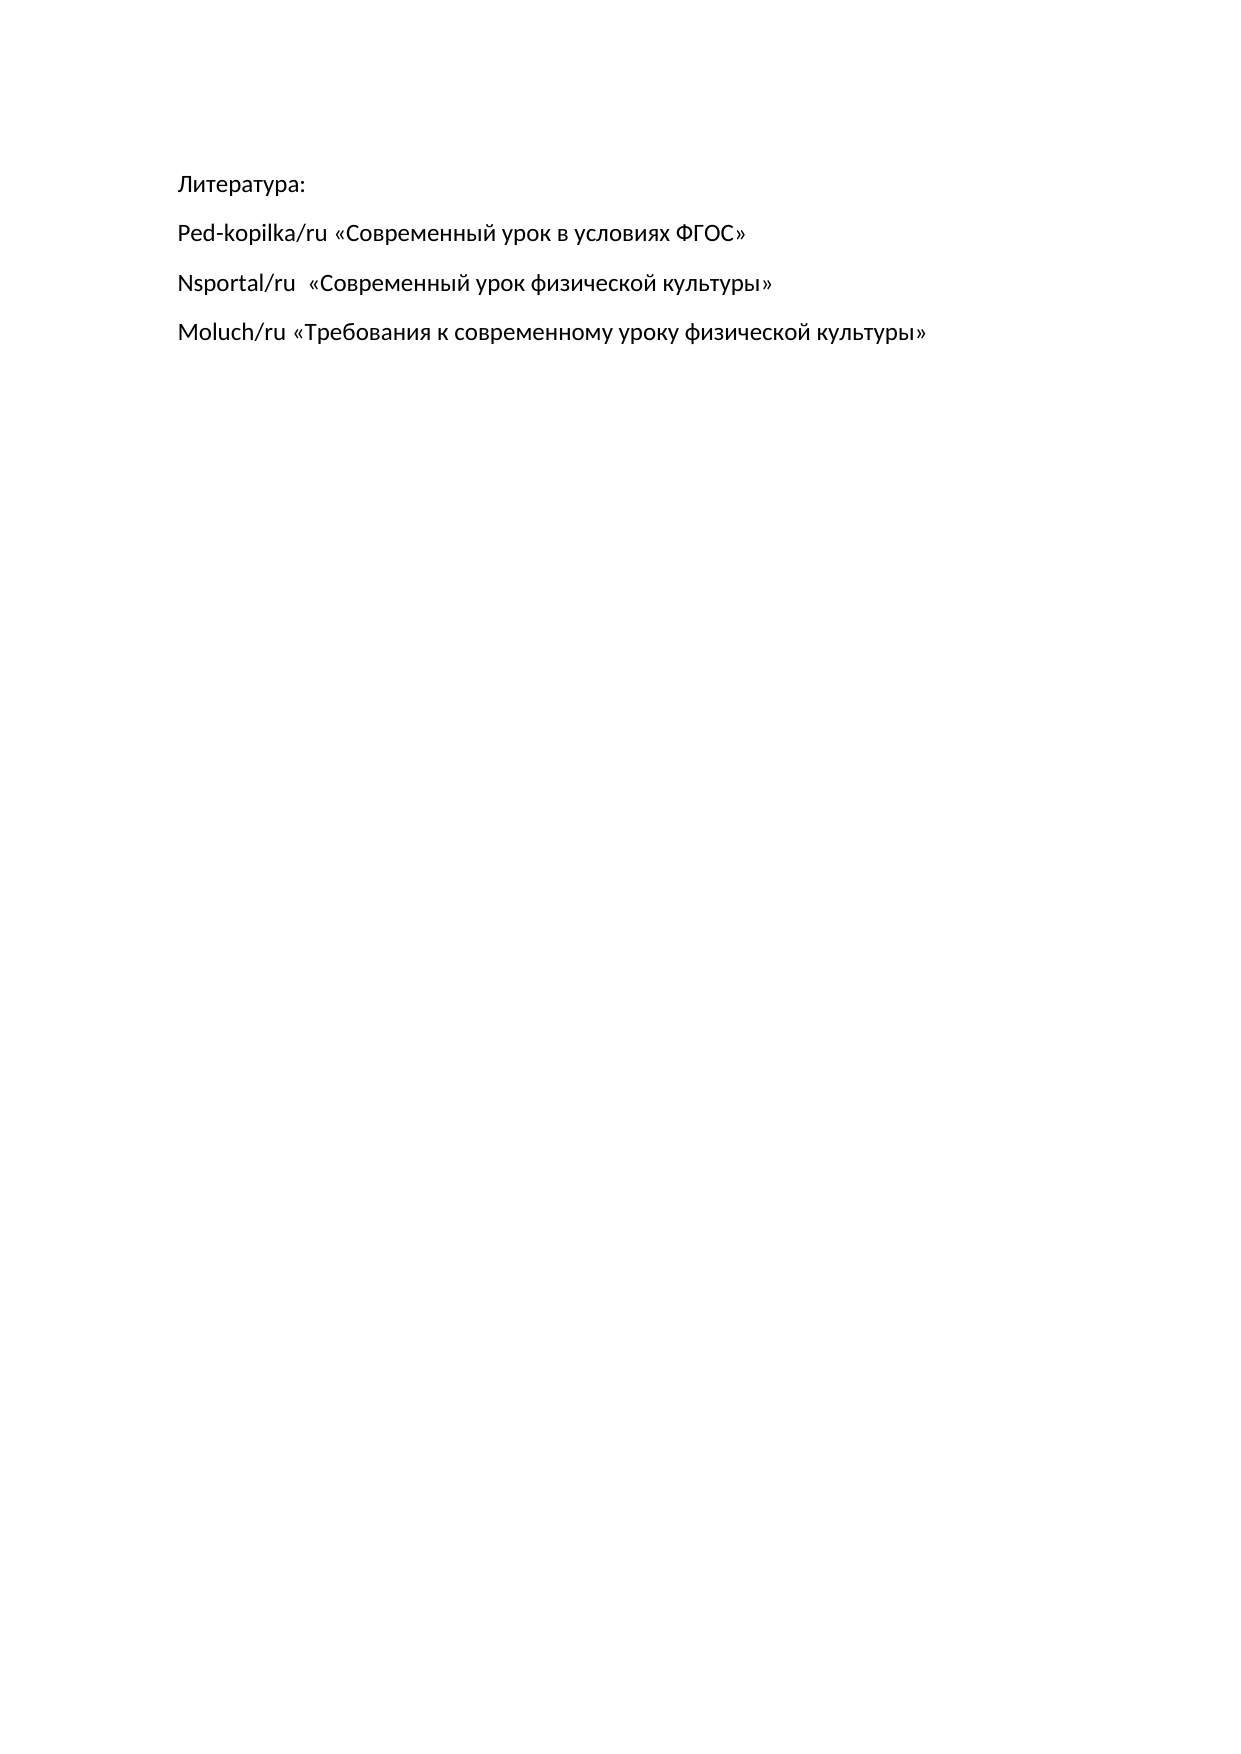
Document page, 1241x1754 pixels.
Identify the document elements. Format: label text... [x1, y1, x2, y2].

text Nsportal/ru «Современный урок физической культуры» [177, 267, 1152, 297]
text Moluch/ru «Требования к современному уроку физической культуры» [177, 316, 1152, 347]
text Ped-kopilka/ru «Современный урок в условиях ФГОС» [177, 217, 1152, 248]
text Литература: [177, 168, 1152, 198]
